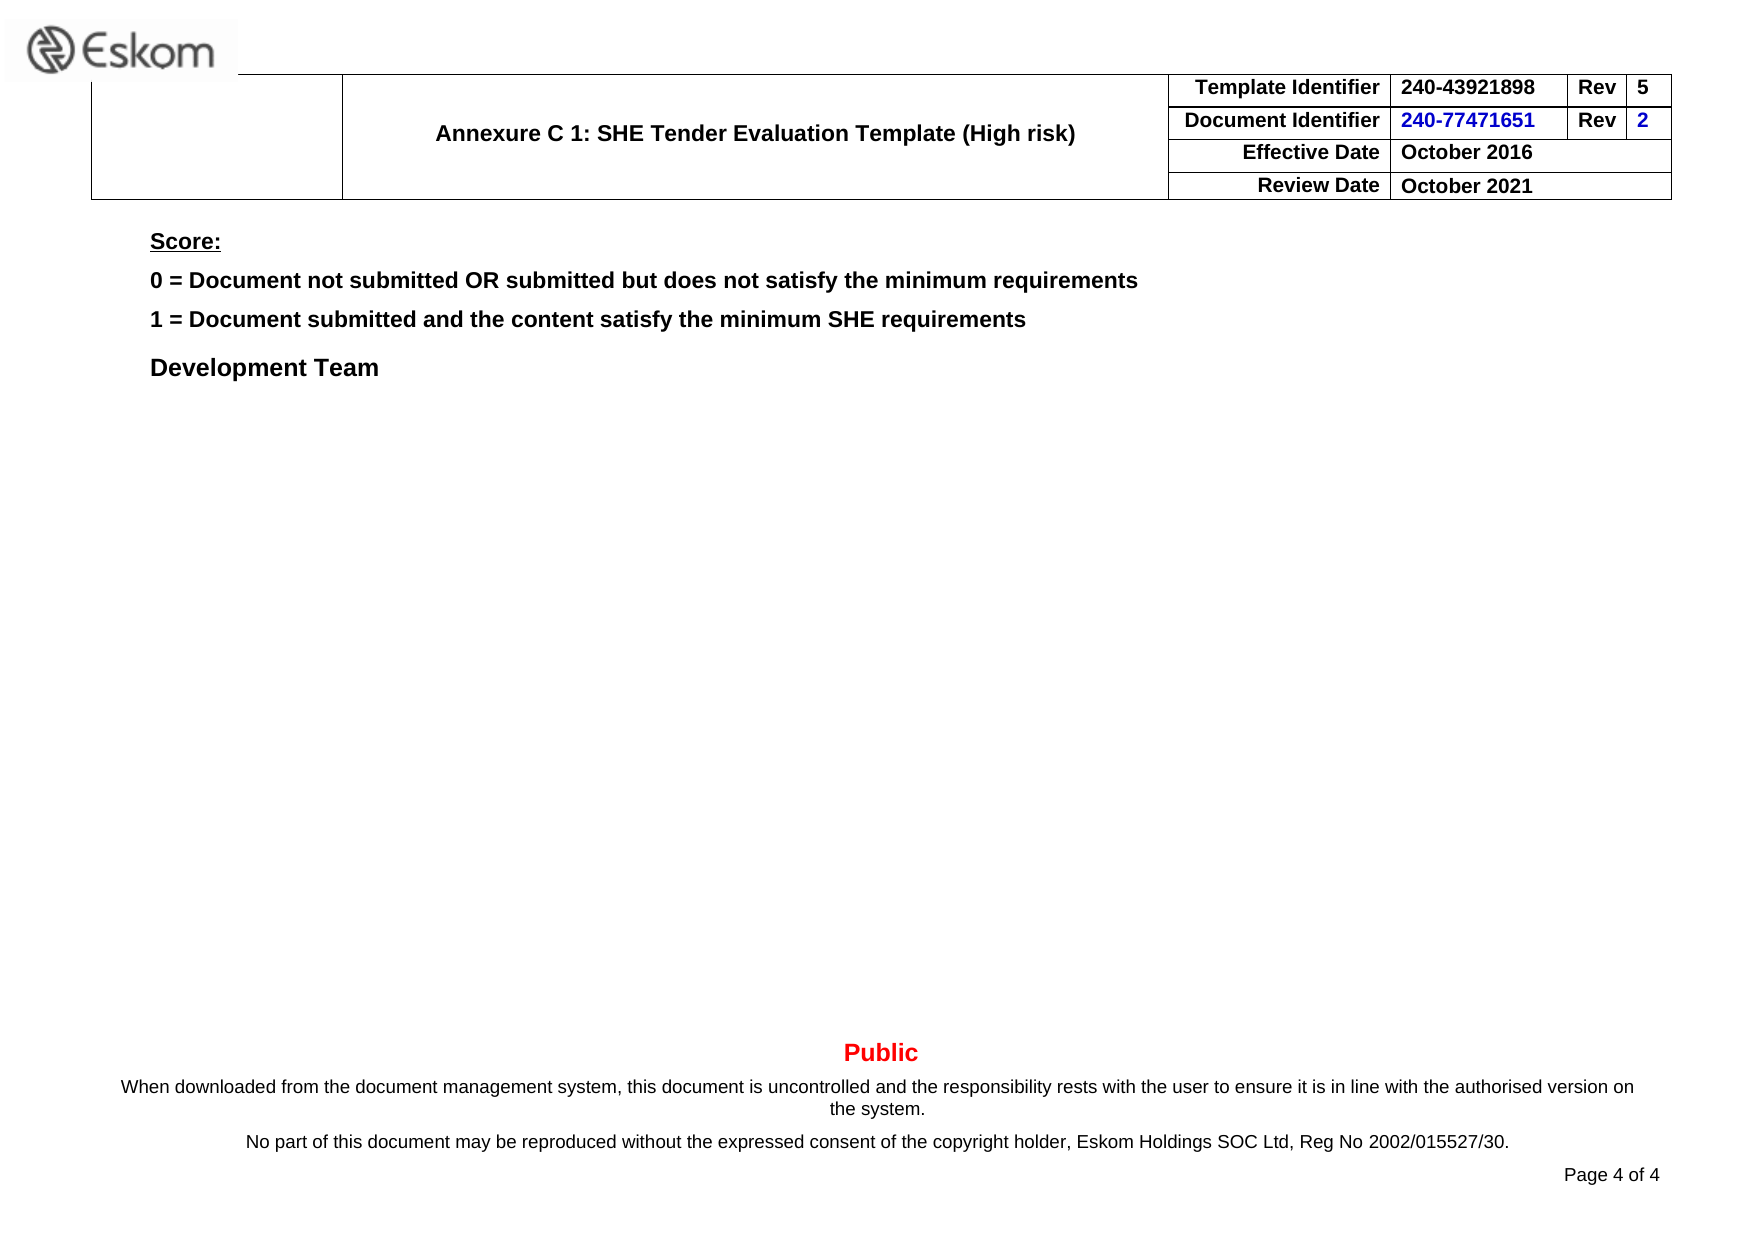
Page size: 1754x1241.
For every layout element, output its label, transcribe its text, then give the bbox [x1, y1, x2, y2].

text 1 = Document submitted and the content satisfy the minimum SHE requirements [150, 306, 1604, 332]
text Score: [150, 228, 1604, 254]
text 0 = Document not submitted OR submitted but does not satisfy the minimum requirements [150, 267, 1604, 293]
text Development Team [150, 353, 1604, 382]
